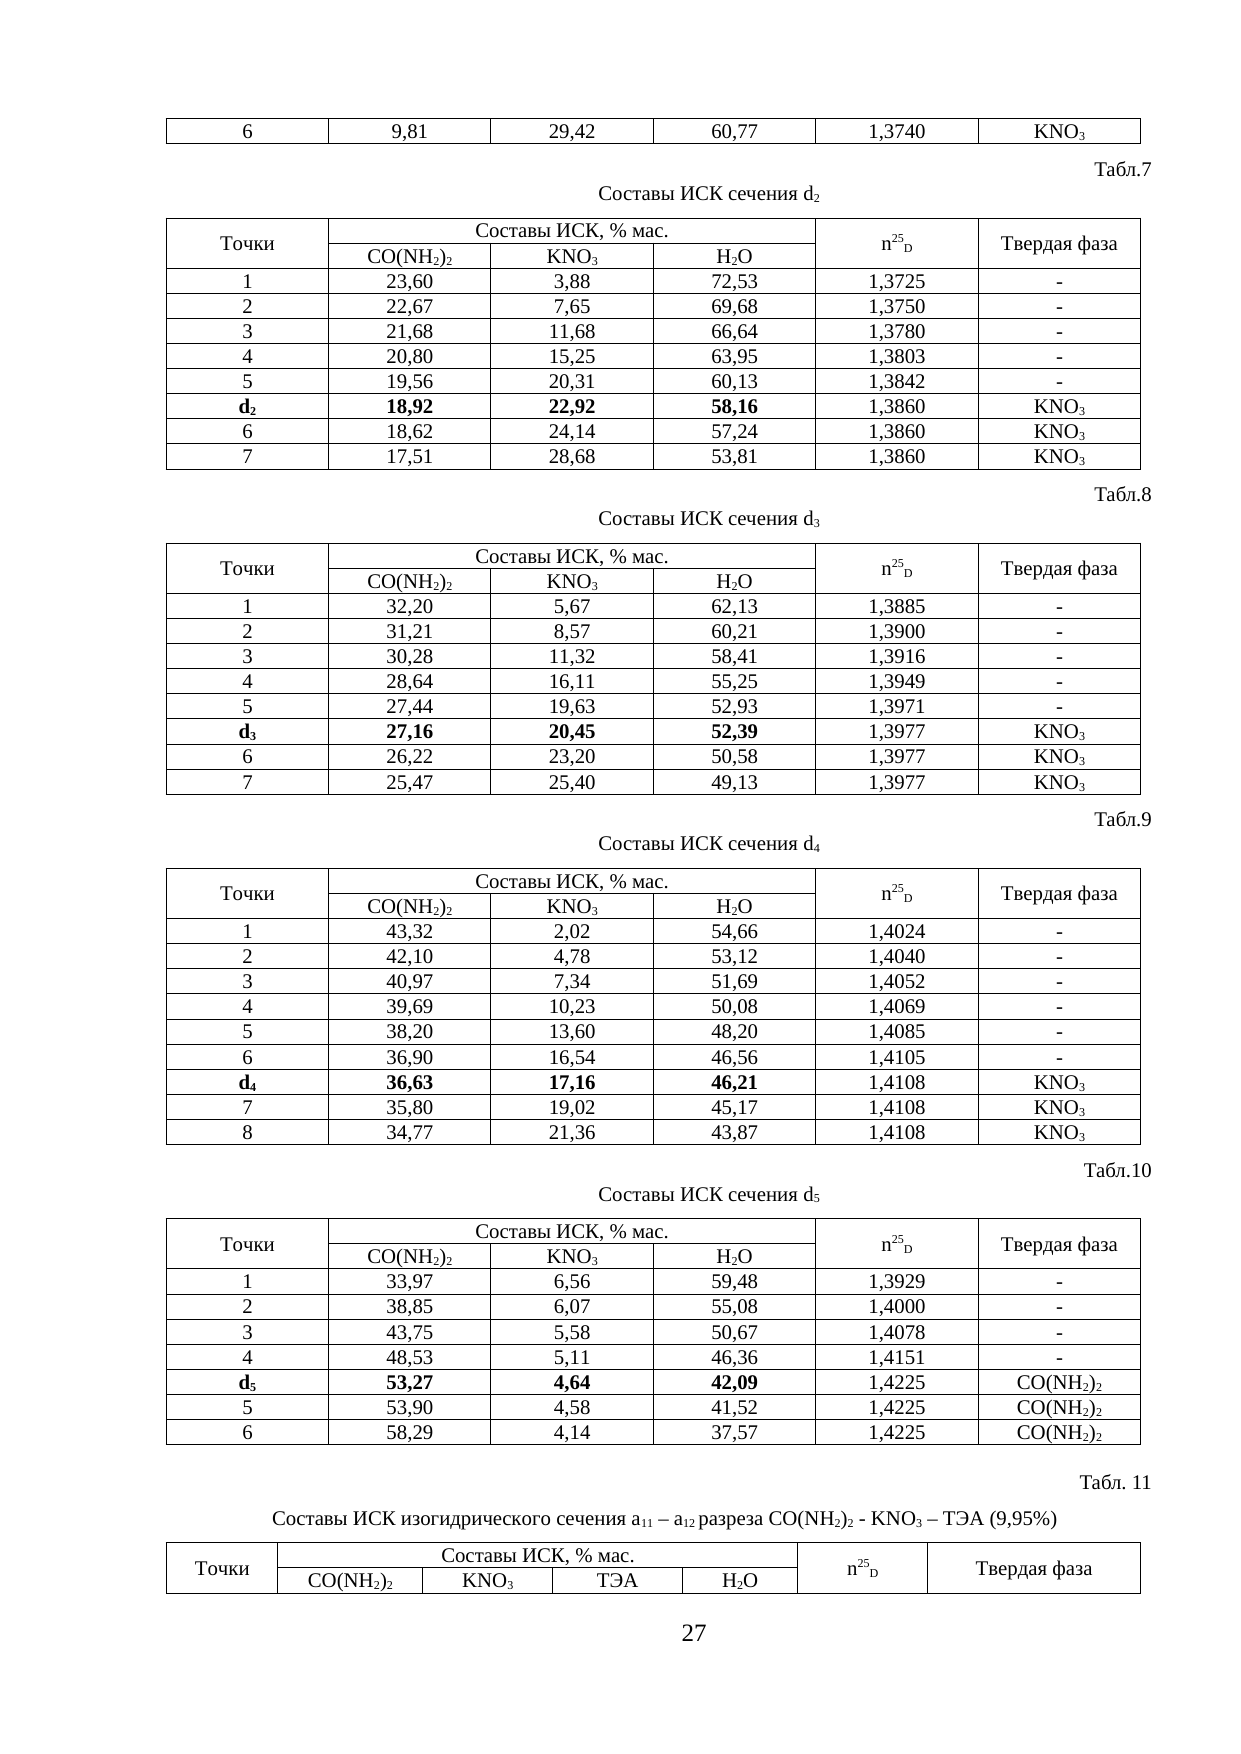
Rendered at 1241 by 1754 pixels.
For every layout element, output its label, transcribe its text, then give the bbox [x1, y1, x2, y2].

table_cell d4 [167, 1070, 328, 1094]
table_cell 51,69 [654, 969, 815, 993]
table_cell 1,3949 [816, 669, 978, 693]
table_cell 58,41 [654, 644, 815, 668]
table_cell 39,69 [329, 994, 490, 1018]
table_cell KNO3 [423, 1568, 552, 1592]
text Составы ИСК сечения d3 [177, 506, 1152, 530]
table_cell 53,12 [654, 944, 815, 968]
table_cell 72,53 [654, 269, 815, 293]
table_cell 1,3900 [816, 619, 978, 643]
table_cell KNO3 [979, 745, 1140, 768]
table_cell 1,3860 [816, 394, 978, 418]
table_cell 25,47 [329, 770, 490, 794]
table_cell 5 [167, 1020, 328, 1043]
table_cell 40,97 [329, 969, 490, 993]
table_cell CO(NH2)2 [329, 569, 490, 593]
table_cell 1,3860 [816, 444, 978, 468]
table_cell - [979, 269, 1140, 293]
table_cell 2 [167, 294, 328, 318]
table_cell 5 [167, 694, 328, 718]
table_header n25D [816, 1219, 978, 1268]
table_cell 21,68 [329, 319, 490, 343]
table_cell 1 [167, 269, 328, 293]
table_cell 1,3780 [816, 319, 978, 343]
table_cell 9,81 [329, 119, 490, 143]
table_cell 1,4108 [816, 1070, 978, 1094]
table_cell 1 [167, 1269, 328, 1293]
table_cell 4,58 [491, 1395, 653, 1419]
table_header n25D [798, 1543, 927, 1592]
table_cell 5 [167, 369, 328, 393]
table_cell 6 [167, 745, 328, 768]
table_header Составы ИСК, % мас. [329, 219, 815, 242]
table_cell 3 [167, 969, 328, 993]
table_cell 19,56 [329, 369, 490, 393]
table_cell 28,68 [491, 444, 653, 468]
table_cell 33,97 [329, 1269, 490, 1293]
table_cell KNO3 [979, 394, 1140, 418]
table_cell ТЭА [553, 1568, 682, 1592]
table_cell 6,07 [491, 1295, 653, 1318]
table_cell 53,27 [329, 1370, 490, 1394]
table_cell 7 [167, 770, 328, 794]
table_cell 27,16 [329, 719, 490, 743]
table_cell KNO3 [979, 444, 1140, 468]
table_cell 18,62 [329, 419, 490, 443]
table_cell 42,09 [654, 1370, 815, 1394]
table_cell - [979, 619, 1140, 643]
table_cell 6,56 [491, 1269, 653, 1293]
table_cell CO(NH2)2 [979, 1395, 1140, 1419]
table_cell - [979, 1320, 1140, 1344]
table_cell 4,64 [491, 1370, 653, 1394]
table_cell 34,77 [329, 1120, 490, 1144]
table_cell 1,4069 [816, 994, 978, 1018]
table_cell 50,08 [654, 994, 815, 1018]
table_cell - [979, 1020, 1140, 1043]
table_cell 20,80 [329, 344, 490, 368]
table_header Твердая фаза [979, 219, 1140, 268]
table_header Твердая фаза [979, 544, 1140, 593]
table_cell - [979, 694, 1140, 718]
table_cell 20,31 [491, 369, 653, 393]
table_cell 7 [167, 1095, 328, 1119]
table_cell 6 [167, 1045, 328, 1069]
table_cell 32,20 [329, 594, 490, 618]
table_cell 6 [167, 419, 328, 443]
table_cell 2,02 [491, 919, 653, 943]
table_cell 3 [167, 1320, 328, 1344]
table_cell 1 [167, 594, 328, 618]
table_header Точки [167, 869, 328, 918]
table_cell 26,22 [329, 745, 490, 768]
table_cell 50,67 [654, 1320, 815, 1344]
table_cell H2O [654, 1244, 815, 1268]
table_cell - [979, 644, 1140, 668]
table_cell 29,42 [491, 119, 653, 143]
table_cell CO(NH2)2 [979, 1420, 1140, 1444]
table_cell 3 [167, 644, 328, 668]
table_cell 27,44 [329, 694, 490, 718]
table_cell 60,21 [654, 619, 815, 643]
table_cell 5,67 [491, 594, 653, 618]
table_cell 1,4225 [816, 1420, 978, 1444]
table_cell 38,85 [329, 1295, 490, 1318]
table_cell 1,4040 [816, 944, 978, 968]
table_cell 1,4085 [816, 1020, 978, 1043]
text Табл. 11 [177, 1470, 1152, 1494]
table_cell 19,02 [491, 1095, 653, 1119]
table_cell 5 [167, 1395, 328, 1419]
table_cell 11,32 [491, 644, 653, 668]
table_header Точки [167, 1543, 277, 1592]
table_cell 60,77 [654, 119, 815, 143]
table_cell 48,20 [654, 1020, 815, 1043]
table_cell 11,68 [491, 319, 653, 343]
table_cell 46,21 [654, 1070, 815, 1094]
table_cell 1,3971 [816, 694, 978, 718]
table_header Твердая фаза [979, 1219, 1140, 1268]
table_cell 57,24 [654, 419, 815, 443]
table_cell - [979, 319, 1140, 343]
text Составы ИСК сечения d2 [177, 181, 1152, 205]
table_cell 2 [167, 619, 328, 643]
table_cell 1 [167, 919, 328, 943]
table_cell - [979, 944, 1140, 968]
table_cell 60,13 [654, 369, 815, 393]
table_cell 7,65 [491, 294, 653, 318]
table_cell H2O [654, 569, 815, 593]
table_cell 1,4000 [816, 1295, 978, 1318]
table_cell 7,34 [491, 969, 653, 993]
table_cell 43,32 [329, 919, 490, 943]
table_cell 15,25 [491, 344, 653, 368]
table_cell KNO3 [491, 244, 653, 268]
table_cell 5,11 [491, 1345, 653, 1369]
table_cell KNO3 [979, 1095, 1140, 1119]
table_cell KNO3 [979, 1070, 1140, 1094]
table_header Точки [167, 219, 328, 268]
table_cell 1,4078 [816, 1320, 978, 1344]
table_cell 4 [167, 1345, 328, 1369]
text Табл.8 [177, 482, 1152, 506]
table_header Составы ИСК, % мас. [329, 869, 815, 893]
table_header Твердая фаза [979, 869, 1140, 918]
table_cell 1,4225 [816, 1395, 978, 1419]
table_cell 19,63 [491, 694, 653, 718]
table_cell 1,3860 [816, 419, 978, 443]
text Составы ИСК изогидрического сечения а11 – а12 разреза CO(NH2)2 - KNO3 – ТЭА (9,95%) [177, 1506, 1152, 1530]
table_cell 1,4108 [816, 1095, 978, 1119]
table_cell 1,4108 [816, 1120, 978, 1144]
table_cell 37,57 [654, 1420, 815, 1444]
table_cell 35,80 [329, 1095, 490, 1119]
text Составы ИСК сечения d4 [177, 831, 1152, 855]
table_cell 20,45 [491, 719, 653, 743]
table_cell 22,67 [329, 294, 490, 318]
table_cell - [979, 969, 1140, 993]
table_cell 43,87 [654, 1120, 815, 1144]
table_header Точки [167, 544, 328, 593]
table_cell KNO3 [491, 569, 653, 593]
table_cell - [979, 594, 1140, 618]
table_cell 1,3740 [816, 119, 978, 143]
table_cell d3 [167, 719, 328, 743]
table_cell 8 [167, 1120, 328, 1144]
text Табл.9 [177, 807, 1152, 831]
table_header Составы ИСК, % мас. [329, 1219, 815, 1243]
table_header Точки [167, 1219, 328, 1268]
table_cell CO(NH2)2 [278, 1568, 422, 1592]
table_cell KNO3 [491, 894, 653, 918]
table_cell H2O [683, 1568, 797, 1592]
table_cell 2 [167, 944, 328, 968]
table_cell 53,90 [329, 1395, 490, 1419]
table_cell 1,4024 [816, 919, 978, 943]
text Составы ИСК сечения d5 [177, 1182, 1152, 1206]
table_cell 1,3977 [816, 719, 978, 743]
table_cell 49,13 [654, 770, 815, 794]
table_cell 4,14 [491, 1420, 653, 1444]
table_cell 3 [167, 319, 328, 343]
table_cell KNO3 [979, 770, 1140, 794]
table_cell 31,21 [329, 619, 490, 643]
table_cell 13,60 [491, 1020, 653, 1043]
table_cell 1,3885 [816, 594, 978, 618]
table_cell 1,4052 [816, 969, 978, 993]
table_cell - [979, 1295, 1140, 1318]
table_cell 1,3750 [816, 294, 978, 318]
table_cell 23,60 [329, 269, 490, 293]
table_cell 52,93 [654, 694, 815, 718]
table_cell - [979, 1269, 1140, 1293]
table_cell 7 [167, 444, 328, 468]
table_cell 54,66 [654, 919, 815, 943]
table_cell 16,54 [491, 1045, 653, 1069]
table_cell 38,20 [329, 1020, 490, 1043]
table_cell 5,58 [491, 1320, 653, 1344]
table_cell 25,40 [491, 770, 653, 794]
table_cell 62,13 [654, 594, 815, 618]
table_cell 53,81 [654, 444, 815, 468]
table_cell 52,39 [654, 719, 815, 743]
table_cell 59,48 [654, 1269, 815, 1293]
table_cell 10,23 [491, 994, 653, 1018]
table_cell 36,63 [329, 1070, 490, 1094]
table_cell - [979, 919, 1140, 943]
table_cell - [979, 369, 1140, 393]
table_cell - [979, 294, 1140, 318]
table_cell - [979, 1045, 1140, 1069]
table_cell H2O [654, 894, 815, 918]
table_cell 50,58 [654, 745, 815, 768]
table_cell 55,08 [654, 1295, 815, 1318]
table_header n25D [816, 869, 978, 918]
table_cell CO(NH2)2 [979, 1370, 1140, 1394]
table_header Составы ИСК, % мас. [278, 1543, 797, 1567]
table_cell 1,4225 [816, 1370, 978, 1394]
table_cell 1,4105 [816, 1045, 978, 1069]
table_cell 58,29 [329, 1420, 490, 1444]
table_cell 17,51 [329, 444, 490, 468]
table_cell 1,3916 [816, 644, 978, 668]
table_cell 28,64 [329, 669, 490, 693]
table_cell 4 [167, 669, 328, 693]
table_cell CO(NH2)2 [329, 244, 490, 268]
table_cell 1,3977 [816, 770, 978, 794]
table_cell 1,3977 [816, 745, 978, 768]
table_cell 2 [167, 1295, 328, 1318]
table_cell - [979, 1345, 1140, 1369]
table_cell 48,53 [329, 1345, 490, 1369]
table_cell KNO3 [491, 1244, 653, 1268]
table_cell 3,88 [491, 269, 653, 293]
table_cell 23,20 [491, 745, 653, 768]
table_cell 8,57 [491, 619, 653, 643]
table_cell 36,90 [329, 1045, 490, 1069]
table_cell 4,78 [491, 944, 653, 968]
table_cell 6 [167, 1420, 328, 1444]
table_cell d5 [167, 1370, 328, 1394]
text Табл.10 [177, 1157, 1152, 1182]
table_cell 45,17 [654, 1095, 815, 1119]
table_cell - [979, 994, 1140, 1018]
table_cell 6 [167, 119, 328, 143]
text Табл.7 [177, 157, 1152, 181]
table_cell 41,52 [654, 1395, 815, 1419]
table_cell 4 [167, 994, 328, 1018]
table_cell - [979, 669, 1140, 693]
table_cell 69,68 [654, 294, 815, 318]
table_cell 24,14 [491, 419, 653, 443]
table_header n25D [816, 544, 978, 593]
table_cell 66,64 [654, 319, 815, 343]
table_cell 4 [167, 344, 328, 368]
table_cell CO(NH2)2 [329, 894, 490, 918]
table_header Твердая фаза [928, 1543, 1140, 1592]
table_cell 21,36 [491, 1120, 653, 1144]
table_cell 18,92 [329, 394, 490, 418]
table_cell 43,75 [329, 1320, 490, 1344]
table_cell 22,92 [491, 394, 653, 418]
table_cell 1,3725 [816, 269, 978, 293]
table_cell 30,28 [329, 644, 490, 668]
table_cell H2O [654, 244, 815, 268]
table_cell 46,56 [654, 1045, 815, 1069]
table_cell 17,16 [491, 1070, 653, 1094]
table_cell KNO3 [979, 719, 1140, 743]
table_cell 16,11 [491, 669, 653, 693]
table_cell 42,10 [329, 944, 490, 968]
table_cell 58,16 [654, 394, 815, 418]
table_cell KNO3 [979, 419, 1140, 443]
table_header Составы ИСК, % мас. [329, 544, 815, 568]
table_cell d2 [167, 394, 328, 418]
table_cell CO(NH2)2 [329, 1244, 490, 1268]
table_cell KNO3 [979, 119, 1140, 143]
table_cell 55,25 [654, 669, 815, 693]
table_header n25D [816, 219, 978, 268]
table_cell 63,95 [654, 344, 815, 368]
table_cell 1,3803 [816, 344, 978, 368]
table_cell 46,36 [654, 1345, 815, 1369]
table_cell - [979, 344, 1140, 368]
table_cell 1,4151 [816, 1345, 978, 1369]
table_cell 1,3842 [816, 369, 978, 393]
table_cell 1,3929 [816, 1269, 978, 1293]
table_cell KNO3 [979, 1120, 1140, 1144]
